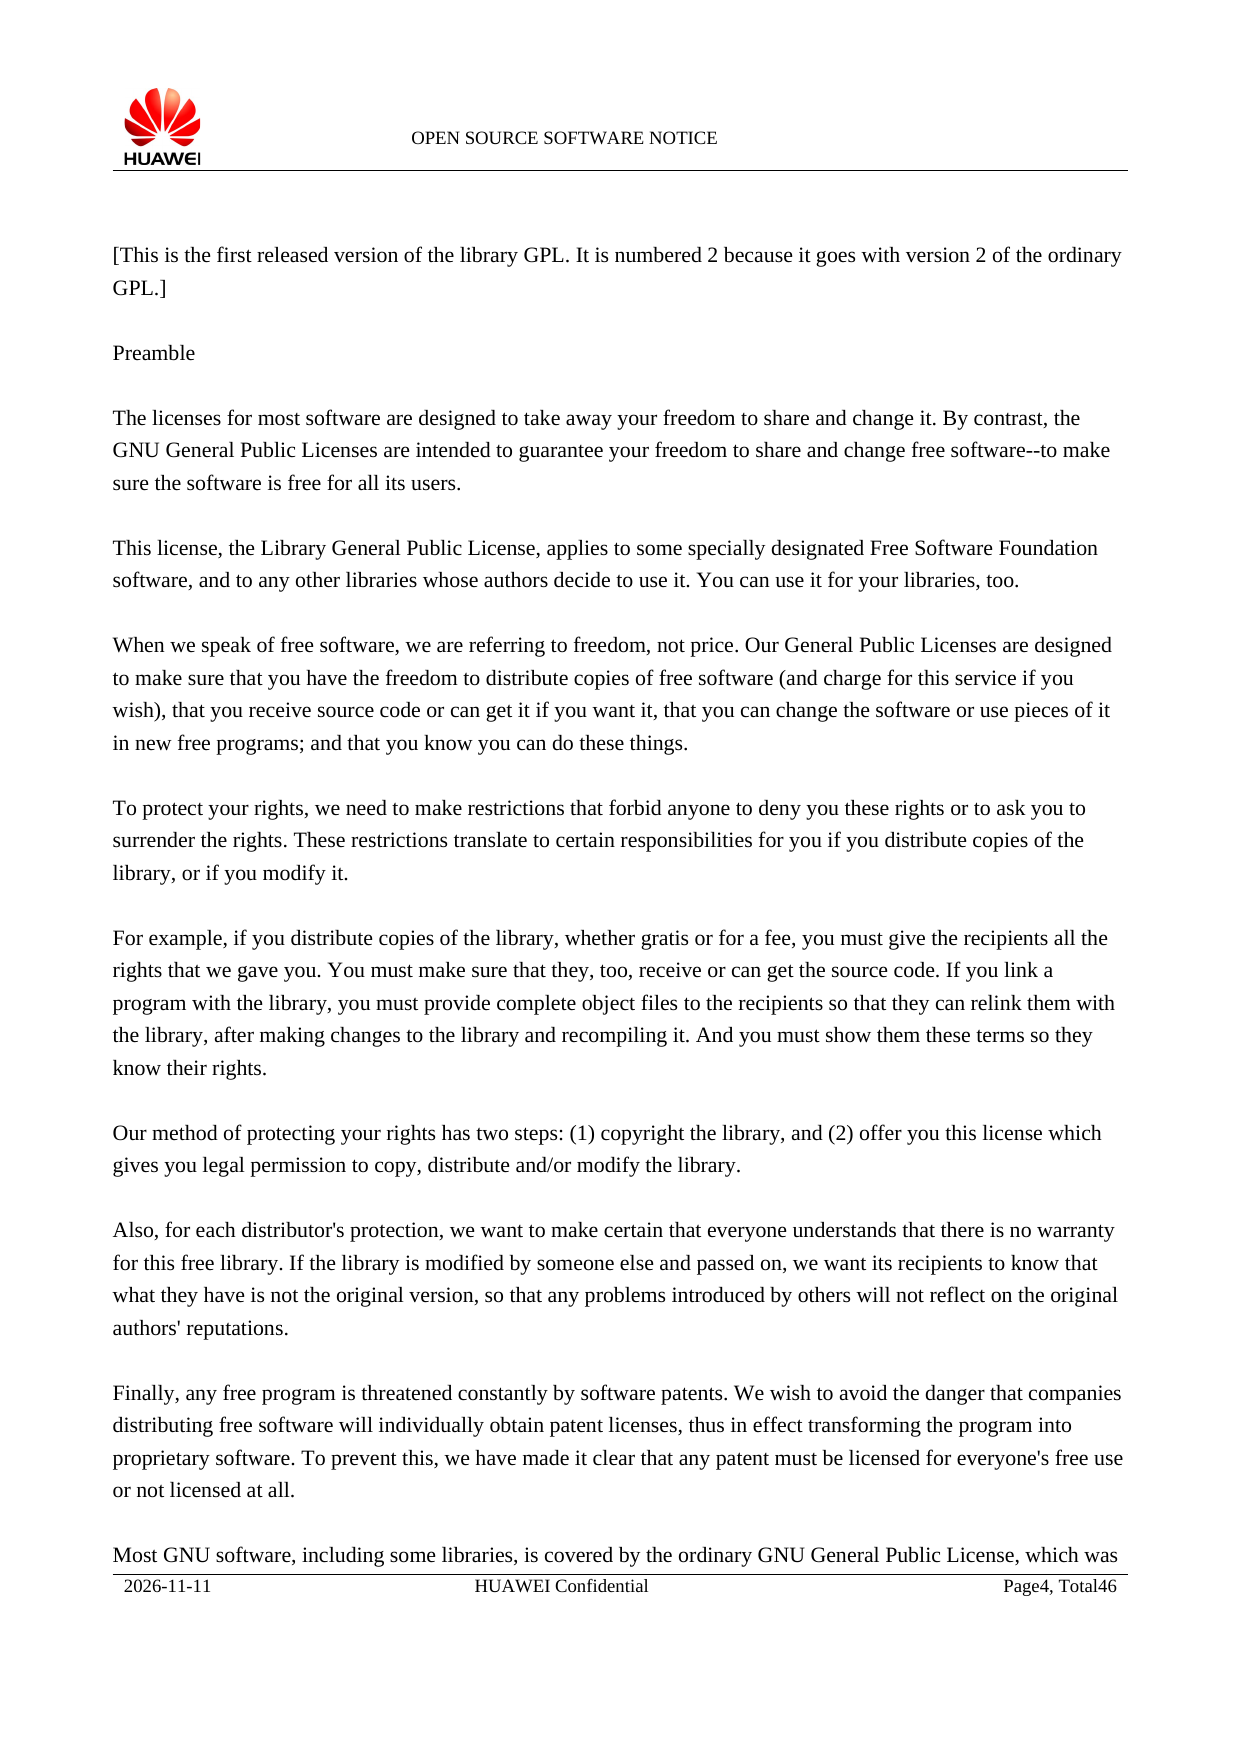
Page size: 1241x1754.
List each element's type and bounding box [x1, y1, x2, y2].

picture [124, 88, 201, 165]
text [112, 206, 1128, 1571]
